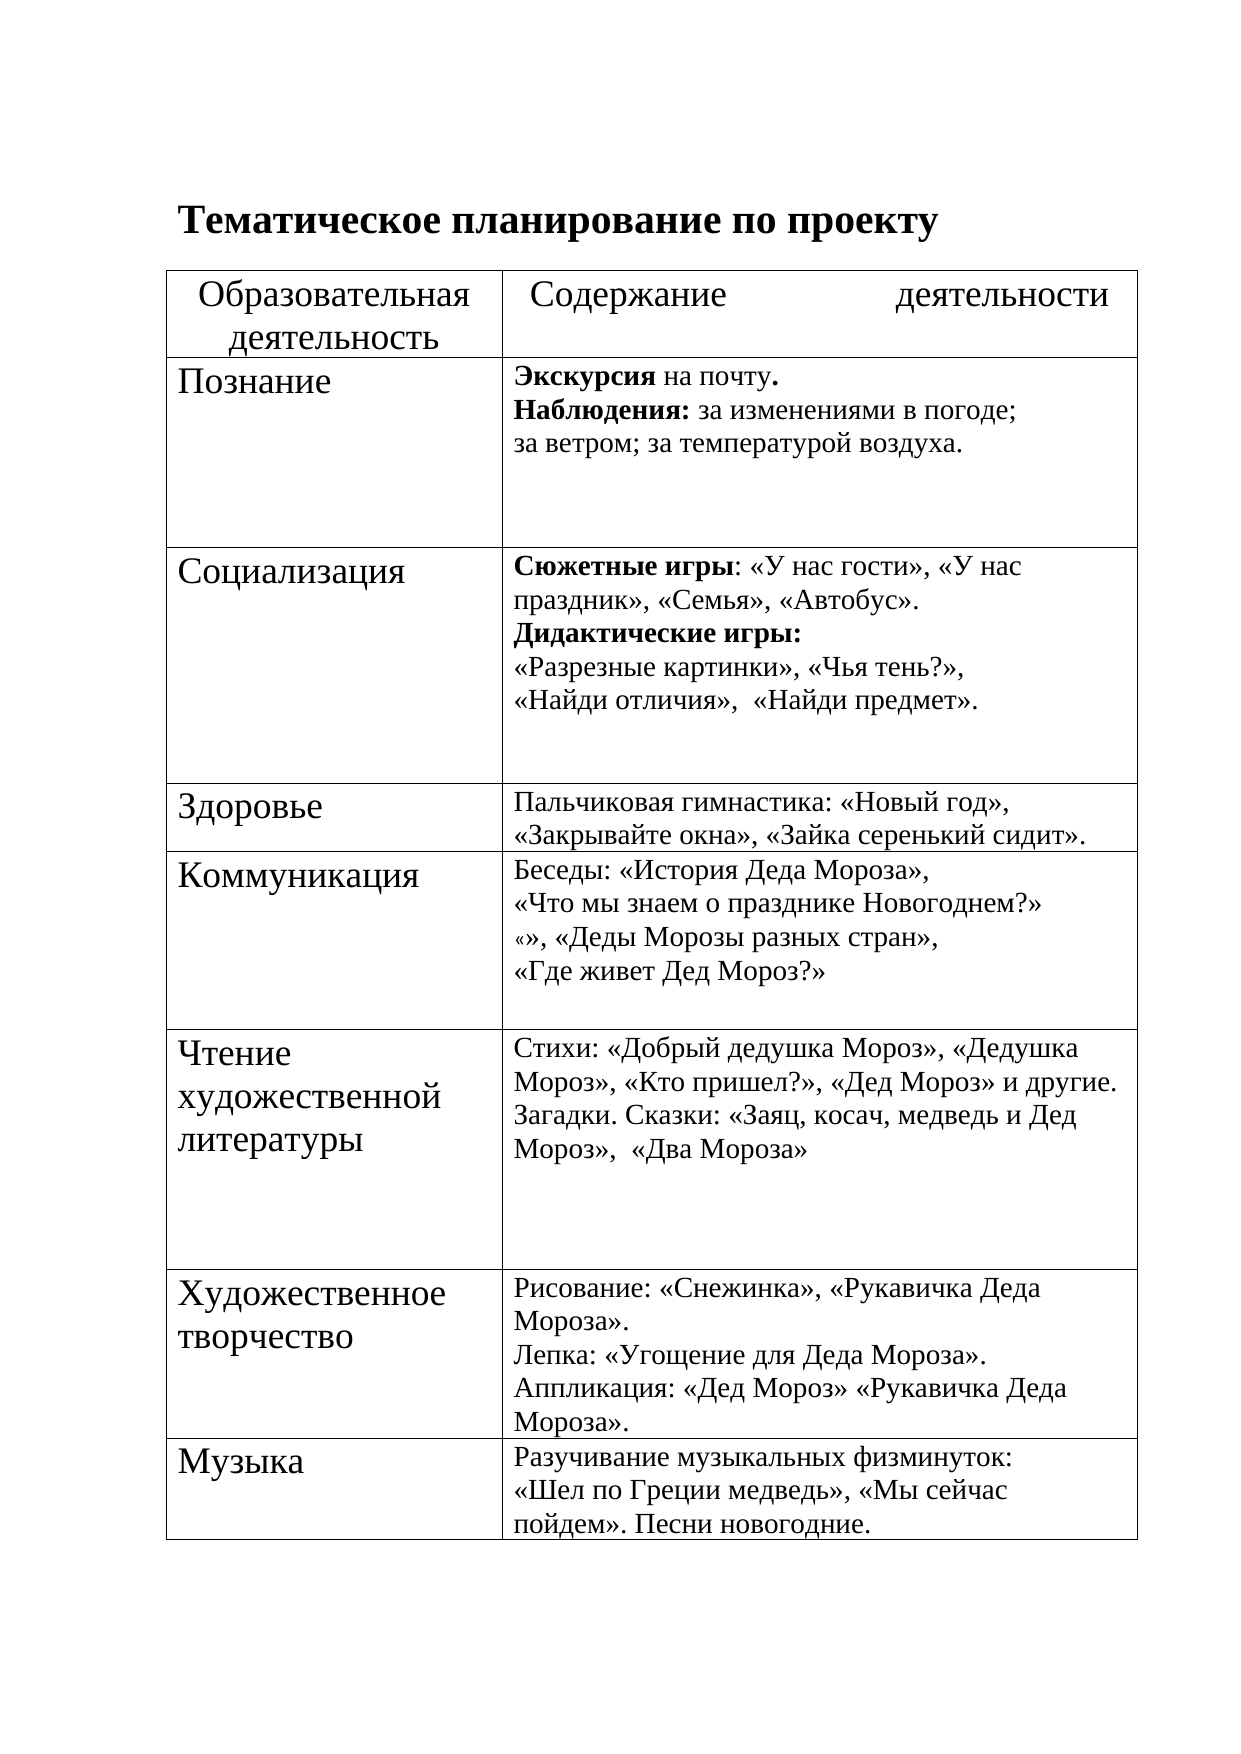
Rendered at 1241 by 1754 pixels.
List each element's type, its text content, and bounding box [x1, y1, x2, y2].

table_cell Познание [167, 358, 502, 547]
table_cell Коммуникация [167, 852, 502, 1029]
table_cell Рисование: «Снежинка», «Рукавичка Деда Мороза». Лепка: «Угощение для Деда Мороза». Аппликация: «Дед Мороз» «Рукавичка Деда Мороза». [503, 1270, 1137, 1438]
table_cell Беседы: «История Деда Мороза», «Что мы знаем о празднике Новогоднем?» «», «Деды Морозы разных стран», «Где живет Дед Мороз?» [503, 852, 1137, 1029]
table_header Содержание деятельности [503, 271, 1137, 357]
table_cell Художественное творчество [167, 1270, 502, 1438]
table_cell Сюжетные игры: «У нас гости», «У нас праздник», «Семья», «Автобус». Дидактические игры: «Разрезные картинки», «Чья тень?», «Найди отличия», «Найди предмет». [503, 548, 1137, 783]
table_header Образовательная деятельность [167, 271, 502, 357]
table_cell Социализация [167, 548, 502, 783]
table_cell Музыка [167, 1439, 502, 1539]
table_cell Чтение художественной литературы [167, 1030, 502, 1269]
table_cell Разучивание музыкальных физминуток: «Шел по Греции медведь», «Мы сейчас пойдем». Песни новогодние. [503, 1439, 1137, 1539]
table_cell Здоровье [167, 784, 502, 851]
table_cell Экскурсия на почту. Наблюдения: за изменениями в погоде; за ветром; за температурой воздуха. [503, 358, 1137, 547]
table_cell Стихи: «Добрый дедушка Мороз», «Дедушка Мороз», «Кто пришел?», «Дед Мороз» и другие. Загадки. Сказки: «Заяц, косач, медведь и Дед Мороз», «Два Мороза» [503, 1030, 1137, 1269]
table_cell Пальчиковая гимнастика: «Новый год», «Закрывайте окна», «Зайка серенький сидит». [503, 784, 1137, 851]
text Тематическое планирование по проекту [177, 194, 1152, 242]
